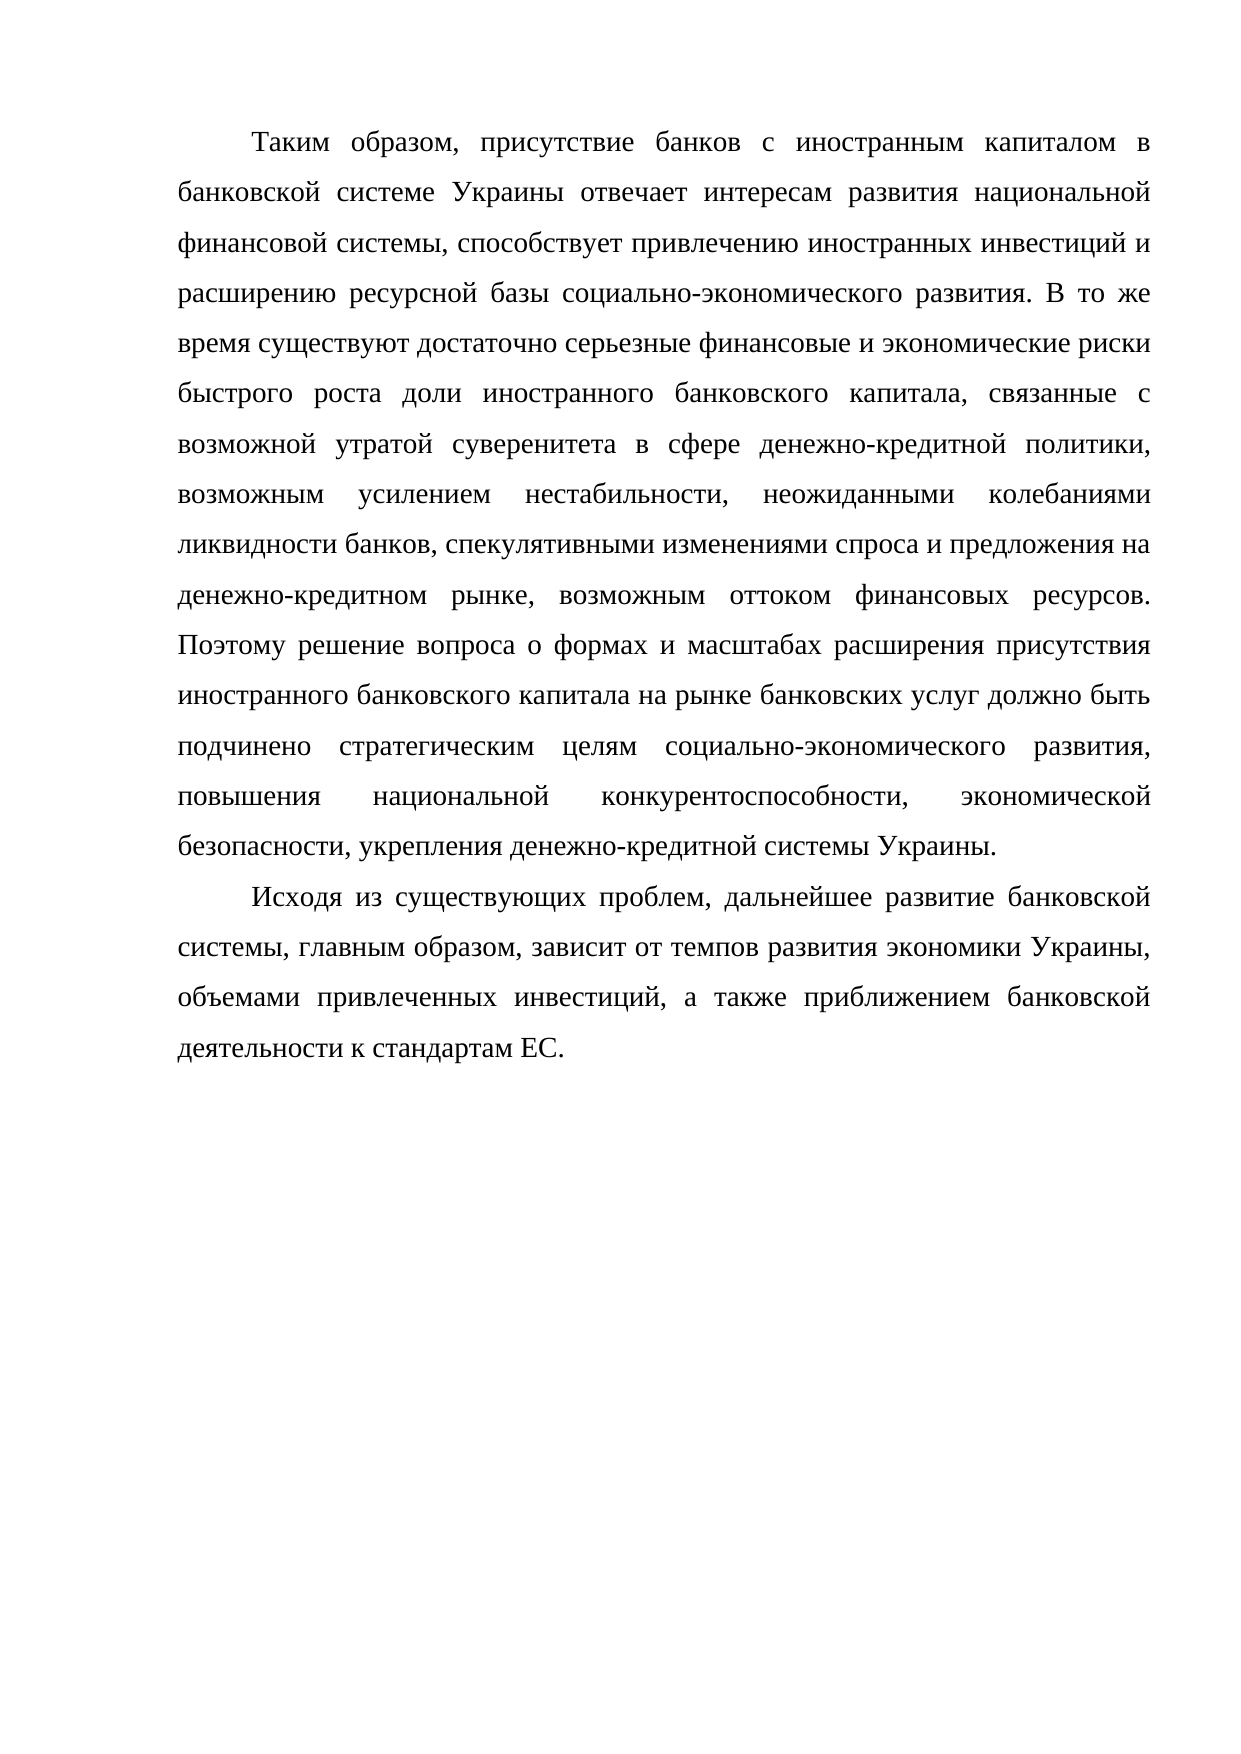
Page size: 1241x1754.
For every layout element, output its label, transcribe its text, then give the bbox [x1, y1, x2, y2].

text Таким образом, присутствие банков с иностранным капиталом в банковской системе Украины отвечает интересам развития национальной финансовой системы, способствует привлечению иностранных инвестиций и расширению ресурсной базы социально-экономического развития. В то же время существуют достаточно серьезные финансовые и экономические риски быстрого роста доли иностранного банковского капитала, связанные с возможной утратой суверенитета в сфере денежно-кредитной политики, возможным усилением нестабильности, неожиданными колебаниями ликвидности банков, спекулятивными изменениями спроса и предложения на денежно-кредитном рынке, возможным оттоком финансовых ресурсов. Поэтому решение вопроса о формах и масштабах расширения присутствия иностранного банковского капитала на рынке банковских услуг должно быть подчинено стратегическим целям социально-экономического развития, повышения национальной конкурентоспособности, экономической безопасности, укрепления денежно-кредитной системы Украины. [177, 124, 1152, 862]
text Исходя из существующих проблем, дальнейшее развитие банковской системы, главным образом, зависит от темпов развития экономики Украины, объемами привлеченных инвестиций, а также приближением банковской деятельности к стандартам ЕС. [177, 879, 1152, 1063]
